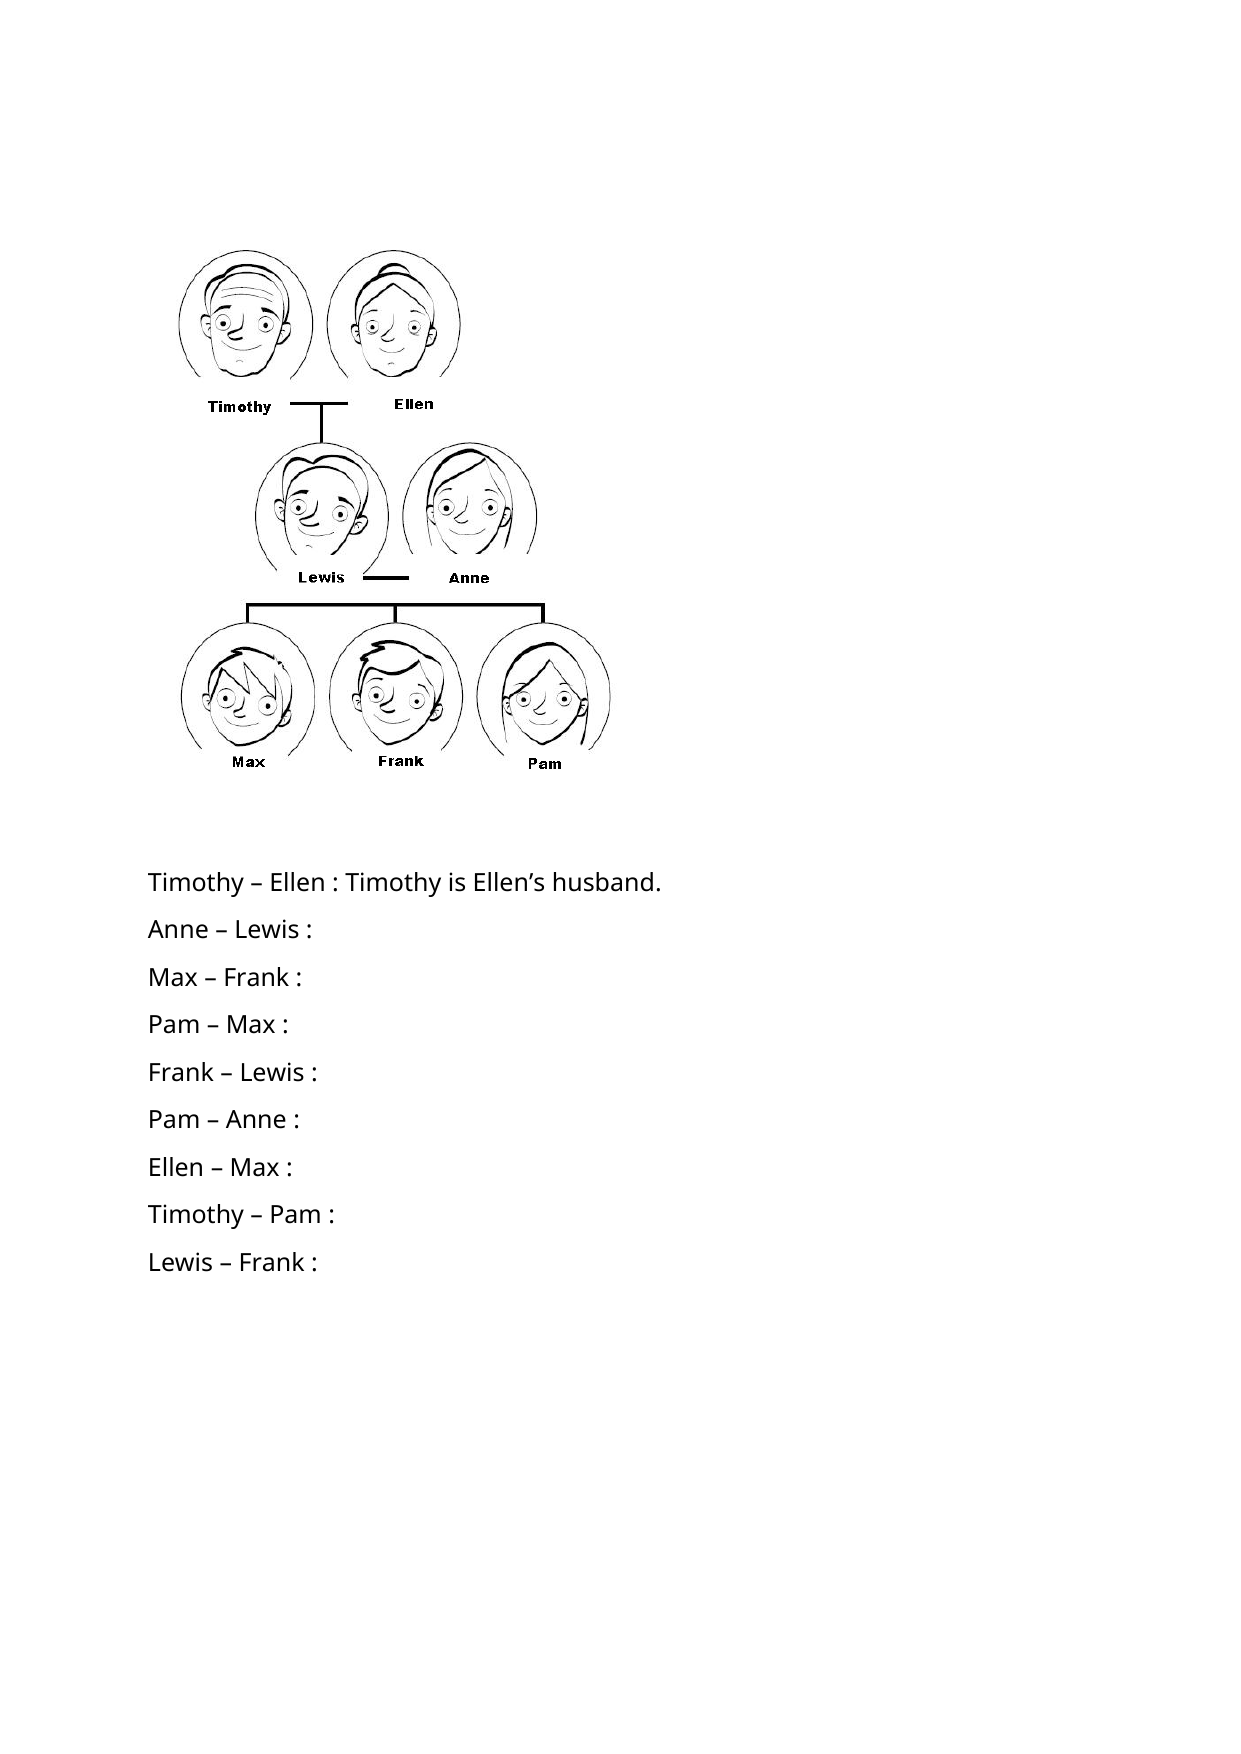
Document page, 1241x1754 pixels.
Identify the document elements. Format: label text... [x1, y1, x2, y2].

text Timothy – Ellen : Timothy is Ellen’s husband. [148, 864, 1093, 899]
text Ellen – Max : [148, 1149, 1093, 1184]
text Pam – Max : [148, 1007, 1093, 1041]
text Max – Frank : [148, 959, 1093, 994]
text Timothy – Pam : [148, 1197, 1093, 1231]
text Anne – Lewis : [148, 912, 1093, 946]
text Lewis – Frank : [148, 1244, 1093, 1279]
text Pam – Anne : [148, 1102, 1093, 1136]
picture [147, 242, 633, 804]
text Frank – Lewis : [148, 1054, 1093, 1089]
